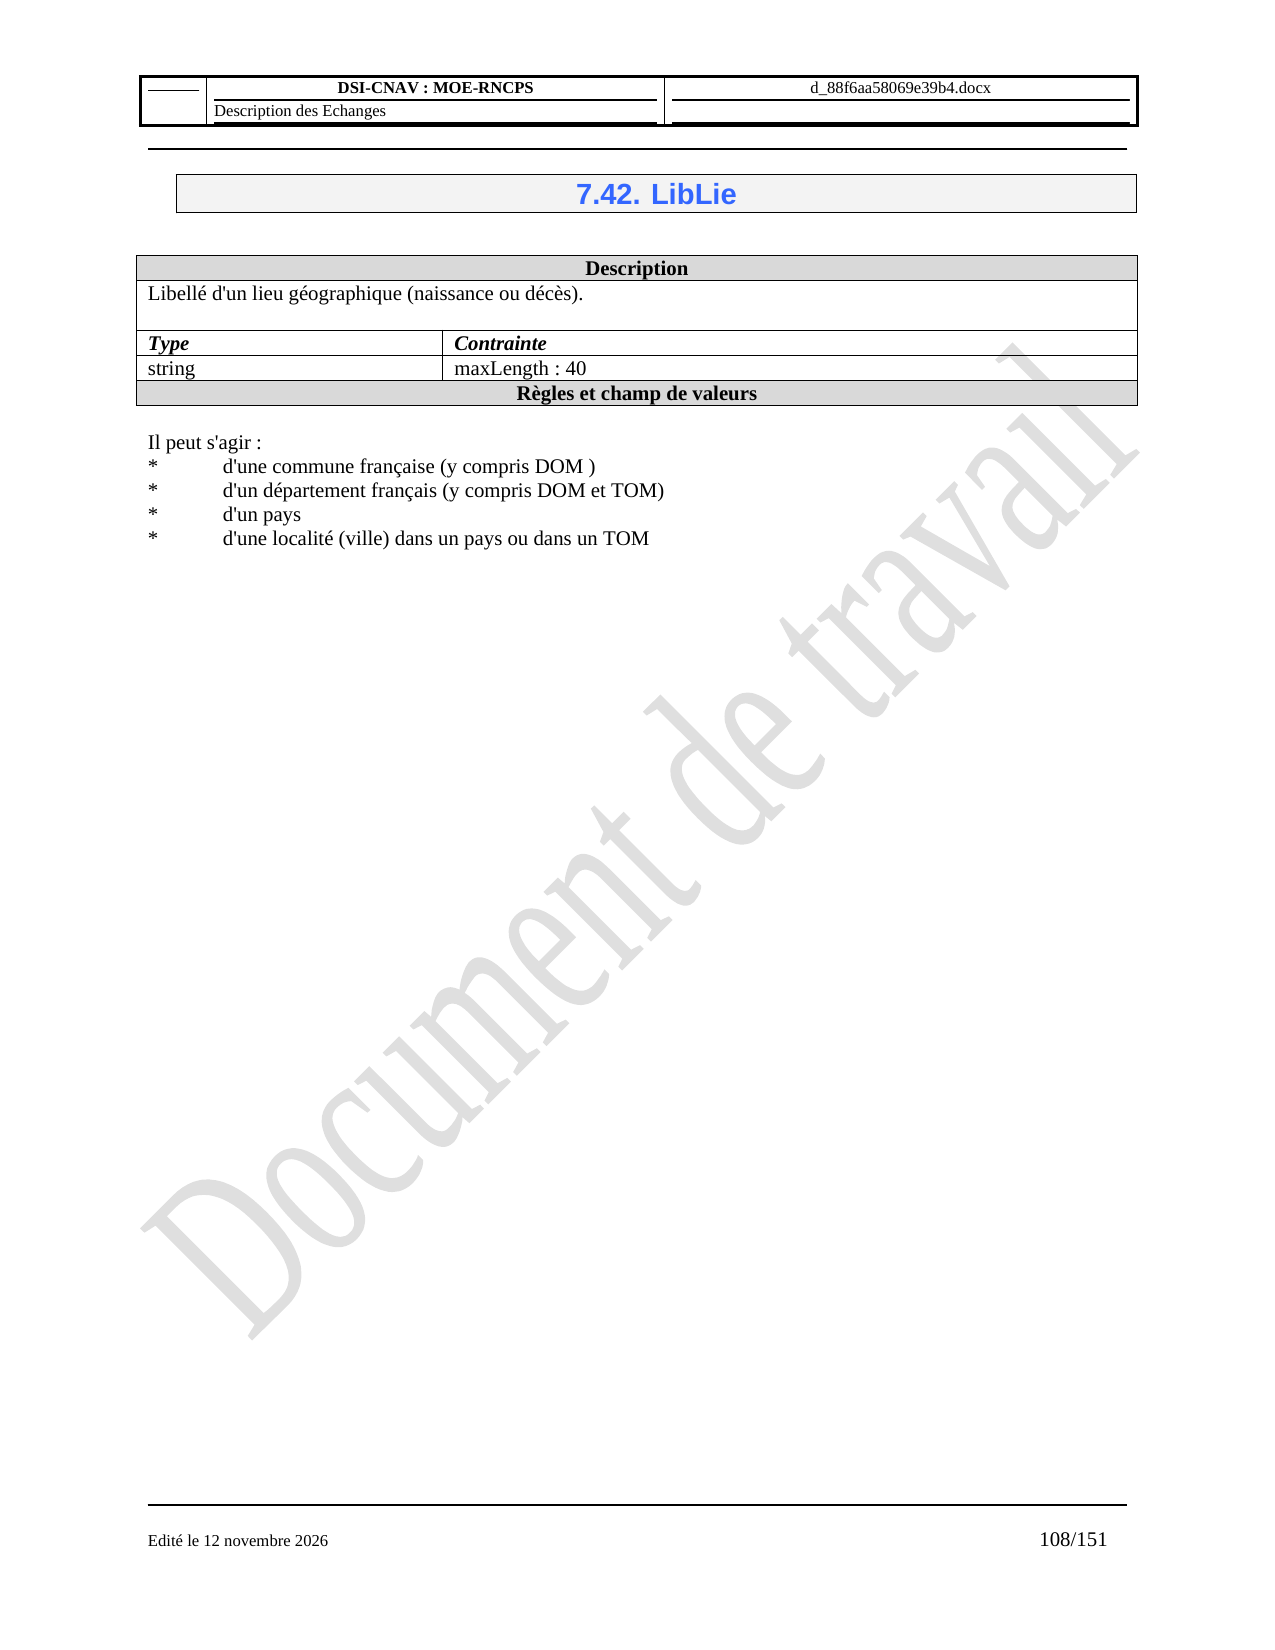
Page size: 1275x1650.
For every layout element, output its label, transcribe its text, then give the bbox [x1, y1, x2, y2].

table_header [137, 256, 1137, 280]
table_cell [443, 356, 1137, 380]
list d'un pays [148, 502, 1127, 526]
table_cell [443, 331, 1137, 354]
list d'une localité (ville) dans un pays ou dans un TOM [148, 526, 1127, 550]
text Il peut s'agir : [148, 430, 1127, 454]
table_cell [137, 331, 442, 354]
list d'une commune française (y compris DOM ) [148, 454, 1127, 478]
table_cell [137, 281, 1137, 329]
subtitle LibLie [177, 175, 1136, 212]
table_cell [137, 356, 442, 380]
list d'un département français (y compris DOM et TOM) [148, 478, 1127, 502]
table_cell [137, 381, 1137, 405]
